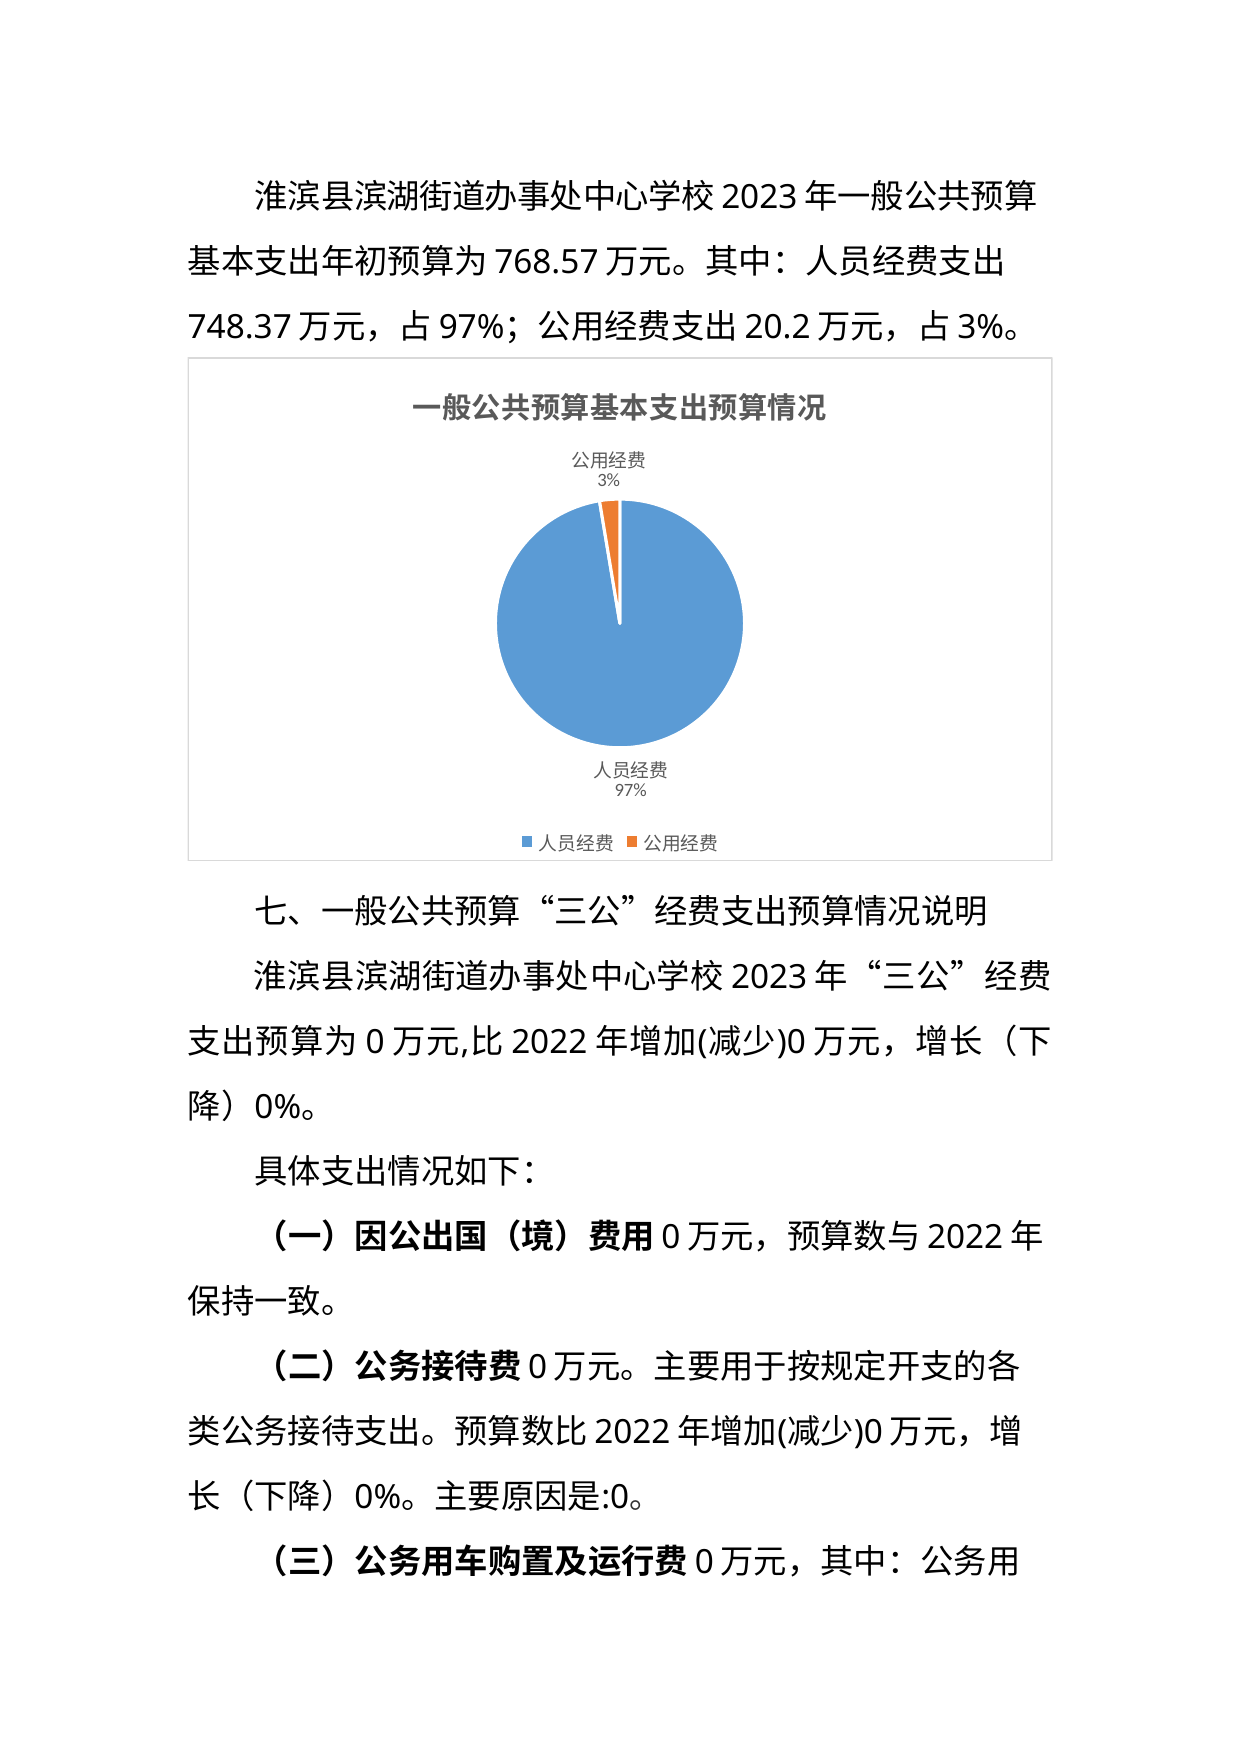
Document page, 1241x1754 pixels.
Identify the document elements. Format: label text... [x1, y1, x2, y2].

list 一般公共预算“三公”经费支出预算情况说明 [187, 877, 1053, 942]
text 具体支出情况如下： [187, 1137, 1053, 1202]
text （二）公务接待费0万元。主要用于按规定开支的各类公务接待支出。预算数比2022年增加(减少)0万元，增长（下降）0%。主要原因是:0。 [187, 1332, 1053, 1527]
text 淮滨县滨湖街道办事处中心学校2023年一般公共预算基本支出年初预算为768.57万元。其中：人员经费支出748.37万元，占97%；公用经费支出20.2万元，占3%。 [187, 162, 1053, 357]
text （一）因公出国（境）费用0万元，预算数与2022年保持一致。 [187, 1202, 1053, 1332]
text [187, 1527, 1053, 1592]
text 淮滨县滨湖街道办事处中心学校2023年“三公”经费支出预算为0万元,比2022年增加(减少)0万元，增长（下降）0%。 [187, 942, 1053, 1137]
